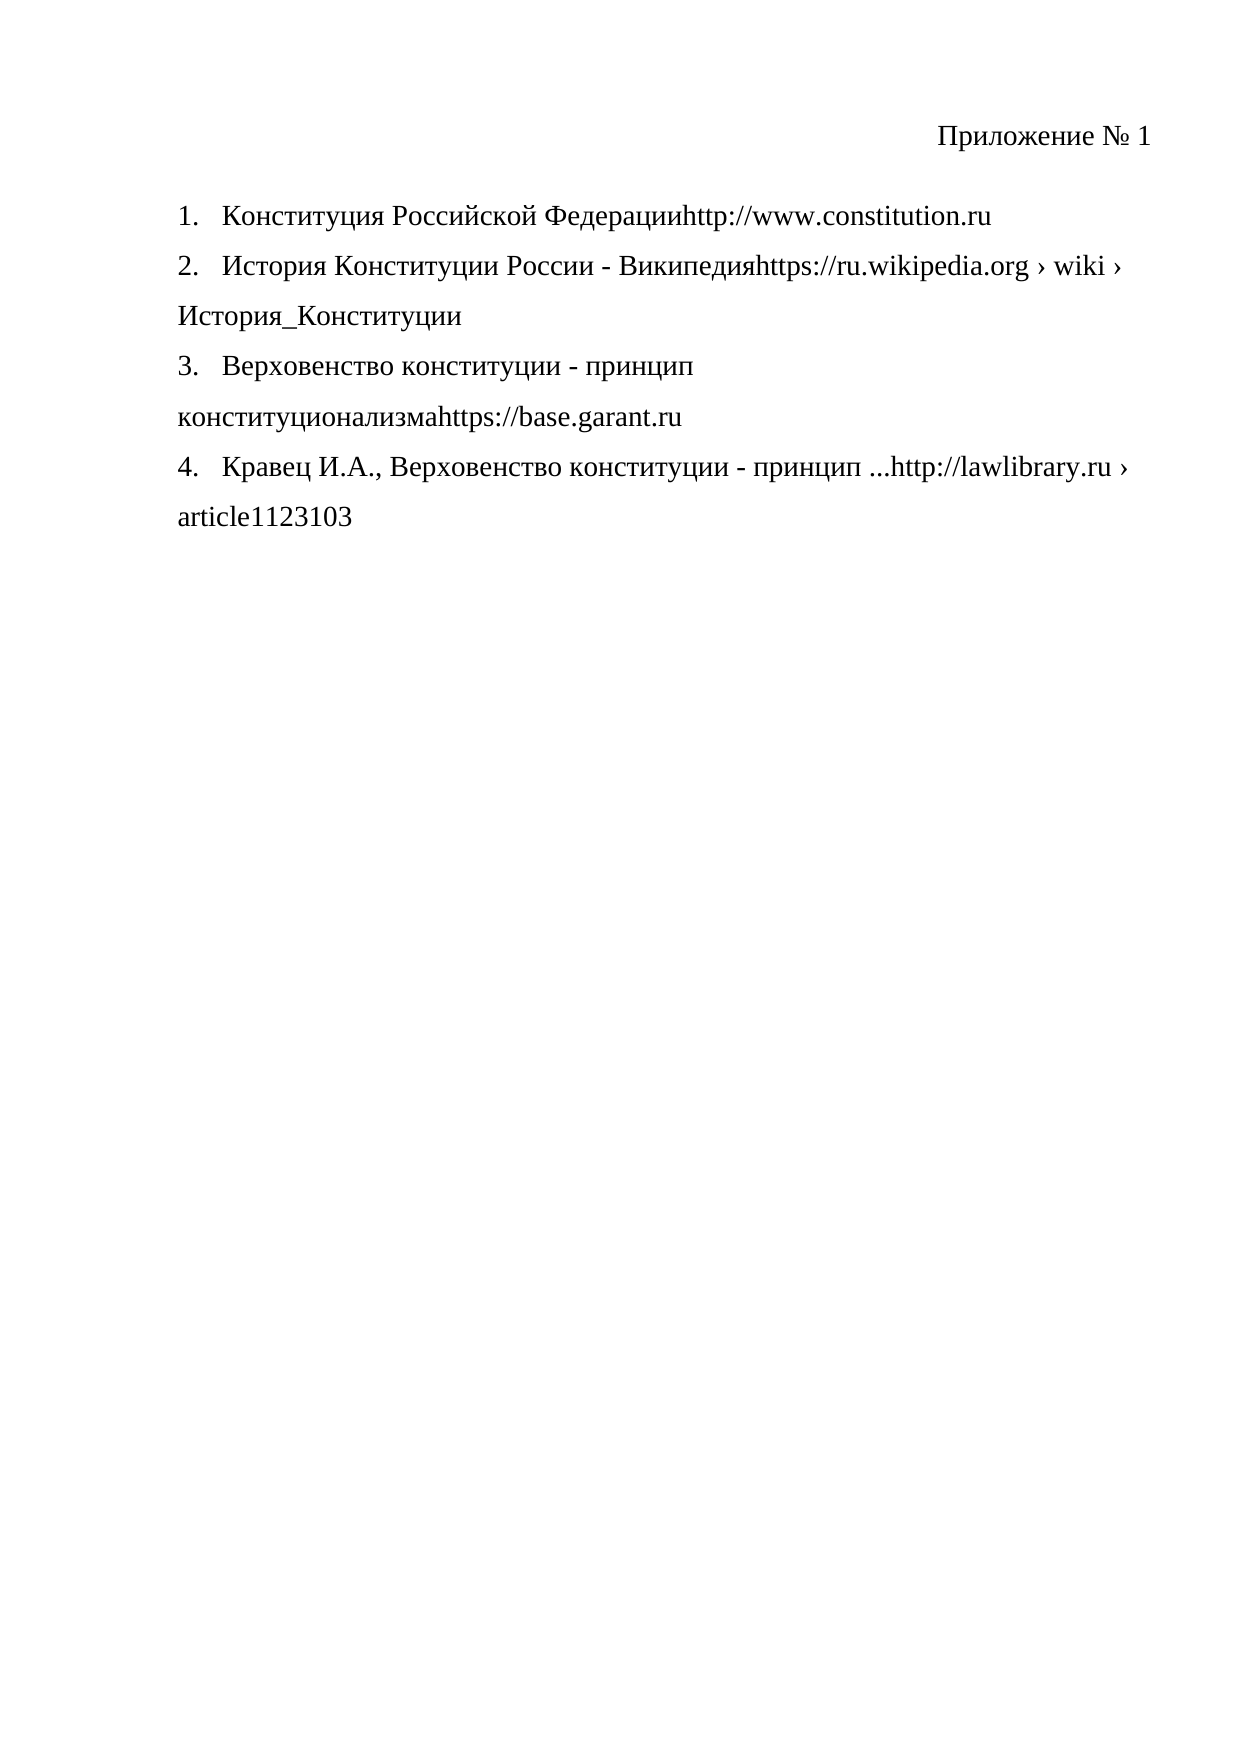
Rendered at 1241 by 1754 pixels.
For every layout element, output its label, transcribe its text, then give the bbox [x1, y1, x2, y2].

list Конституция Российской Федерацииhttp://www.constitution.ru [177, 198, 1152, 231]
list Верховенство конституции - принцип конституционализмаhttps://base.garant.ru [177, 348, 1152, 432]
list Кравец И.А., Верховенство конституции - принцип ...http://lawlibrary.ru › article1123103 [177, 449, 1152, 533]
text Приложение № 1 [177, 118, 1152, 152]
list История Конституции России - Википедияhttps://ru.wikipedia.org › wiki › История_Конституции [177, 248, 1152, 332]
